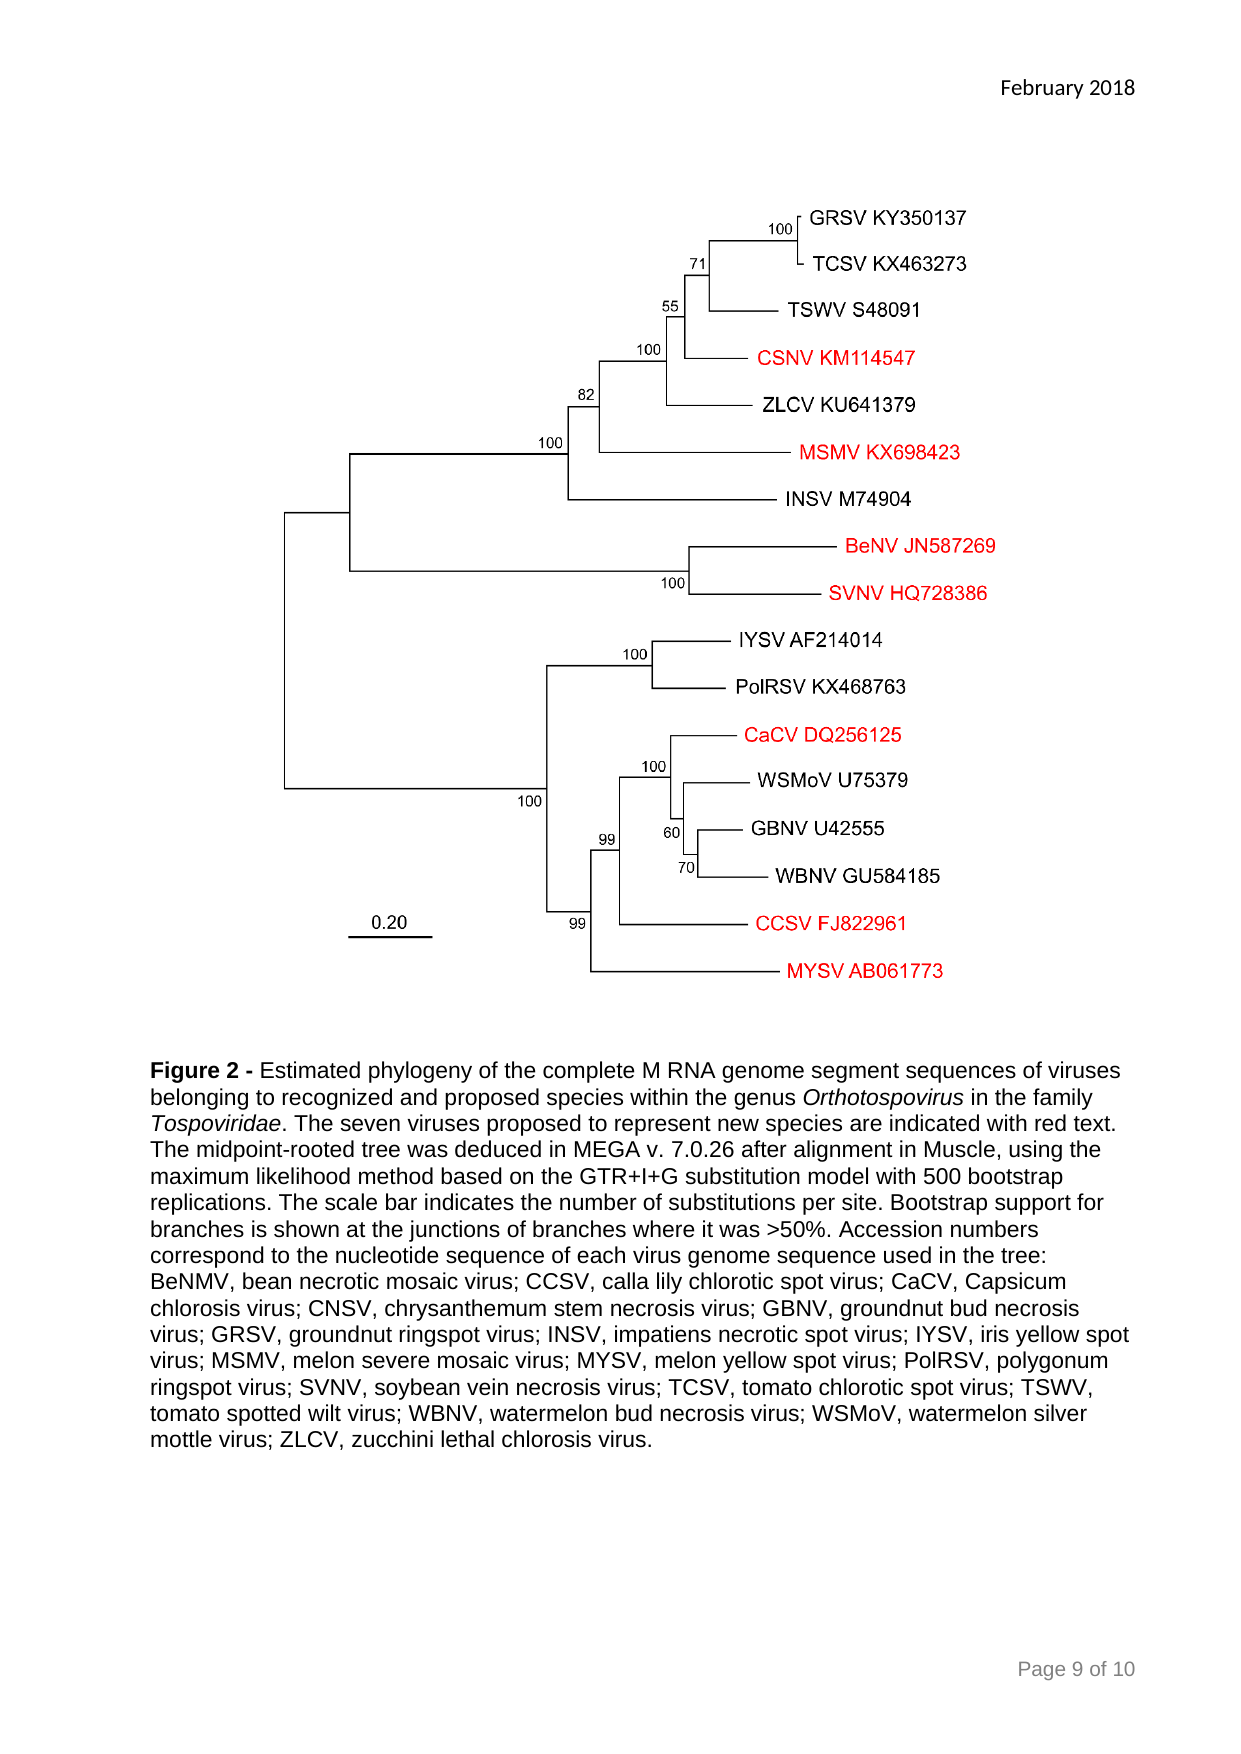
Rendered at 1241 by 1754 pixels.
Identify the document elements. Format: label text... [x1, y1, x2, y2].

picture [269, 177, 995, 992]
text Figure 2 - Estimated phylogeny of the complete M RNA genome segment sequences of viruses belonging to recognized and proposed species within the genus Orthotospovirus in the family Tospoviridae. The seven viruses proposed to represent new species are indicated with red text. The midpoint-rooted tree was deduced in MEGA v. 7.0.26 after alignment in Muscle, using the maximum likelihood method based on the GTR+I+G substitution model with 500 bootstrap replications. The scale bar indicates the number of substitutions per site. Bootstrap support for branches is shown at the junctions of branches where it was >50%. Accession numbers correspond to the nucleotide sequence of each virus genome sequence used in the tree: BeNMV, bean necrotic mosaic virus; CCSV, calla lily chlorotic spot virus; CaCV, Capsicum chlorosis virus; CNSV, chrysanthemum stem necrosis virus; GBNV, groundnut bud necrosis virus; GRSV, groundnut ringspot virus; INSV, impatiens necrotic spot virus; IYSV, iris yellow spot virus; MSMV, melon severe mosaic virus; MYSV, melon yellow spot virus; PolRSV, polygonum ringspot virus; SVNV, soybean vein necrosis virus; TCSV, tomato chlorotic spot virus; TSWV, tomato spotted wilt virus; WBNV, watermelon bud necrosis virus; WSMoV, watermelon silver mottle virus; ZLCV, zucchini lethal chlorosis virus. [150, 1057, 1135, 1453]
